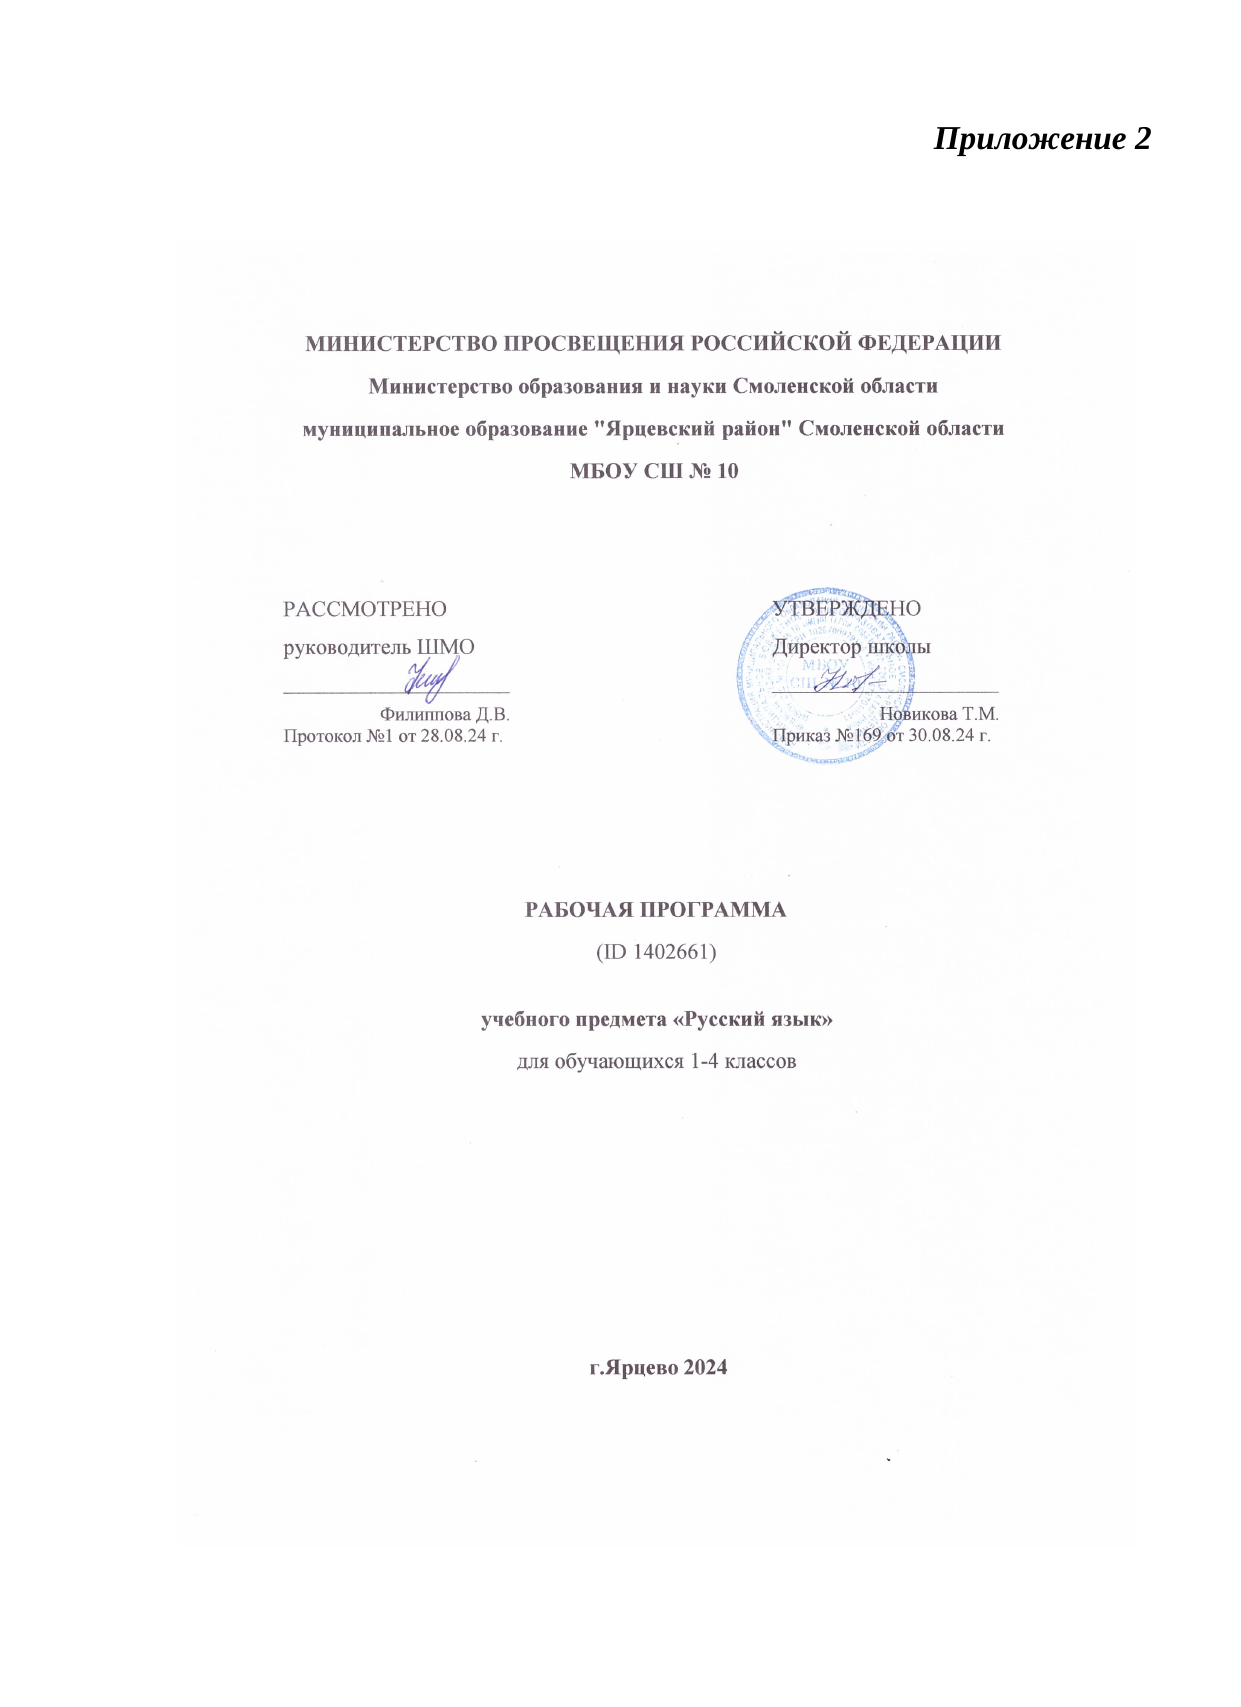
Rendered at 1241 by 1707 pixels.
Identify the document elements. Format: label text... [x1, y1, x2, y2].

text Приложение 2 [177, 118, 1152, 156]
picture [177, 242, 1138, 1548]
